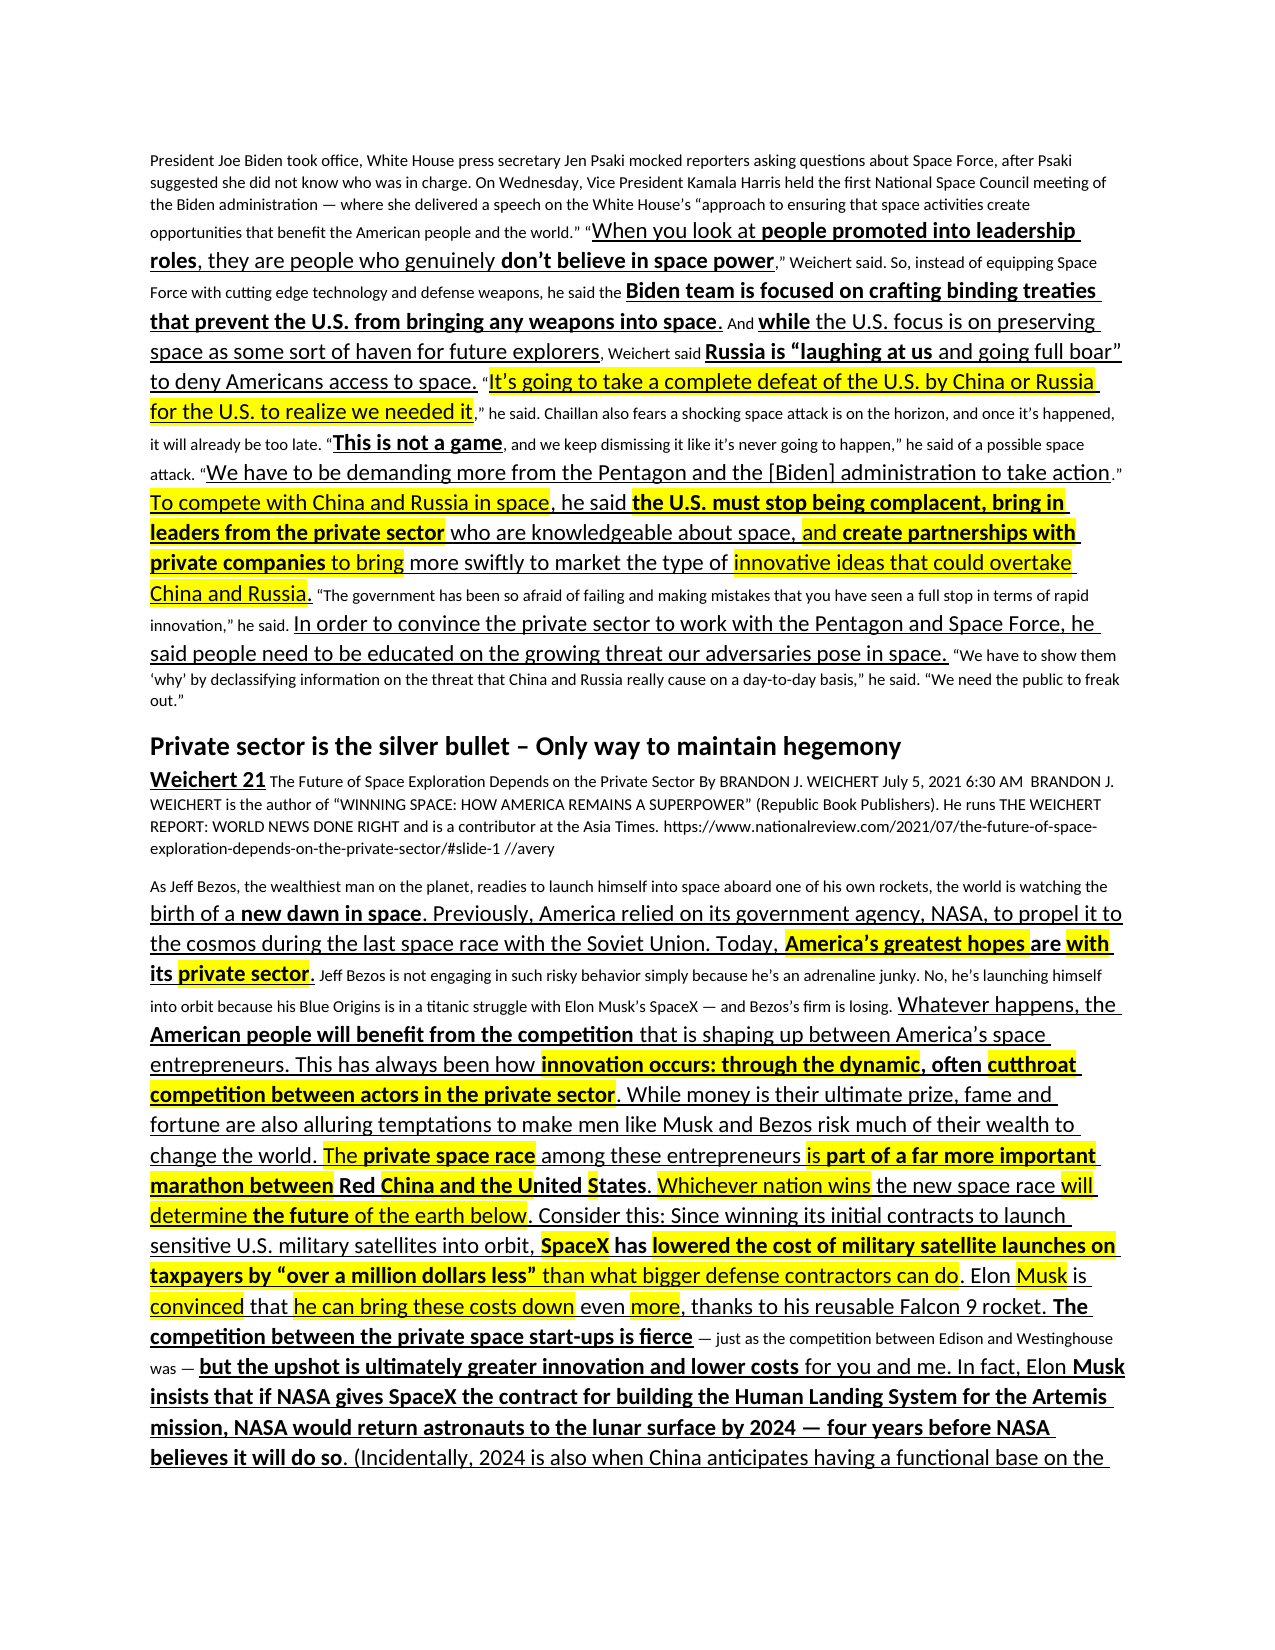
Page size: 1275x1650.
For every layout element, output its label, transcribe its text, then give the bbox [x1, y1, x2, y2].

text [150, 877, 1125, 1471]
subtitle Private sector is the silver bullet – Only way to maintain hegemony [150, 729, 1125, 762]
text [150, 150, 1125, 711]
text Weichert 21 The Future of Space Exploration Depends on the Private Sector By BRANDON J. WEICHERT July 5, 2021 6:30 AM BRANDON J. WEICHERT is the author of “WINNING SPACE: HOW AMERICA REMAINS A SUPERPOWER” (Republic Book Publishers). He runs THE WEICHERT REPORT: WORLD NEWS DONE RIGHT and is a contributor at the Asia Times. https://www.nationalreview.com/2021/07/the-future-of-space-exploration-depends-on-the-private-sector/#slide-1 //avery [150, 765, 1125, 858]
